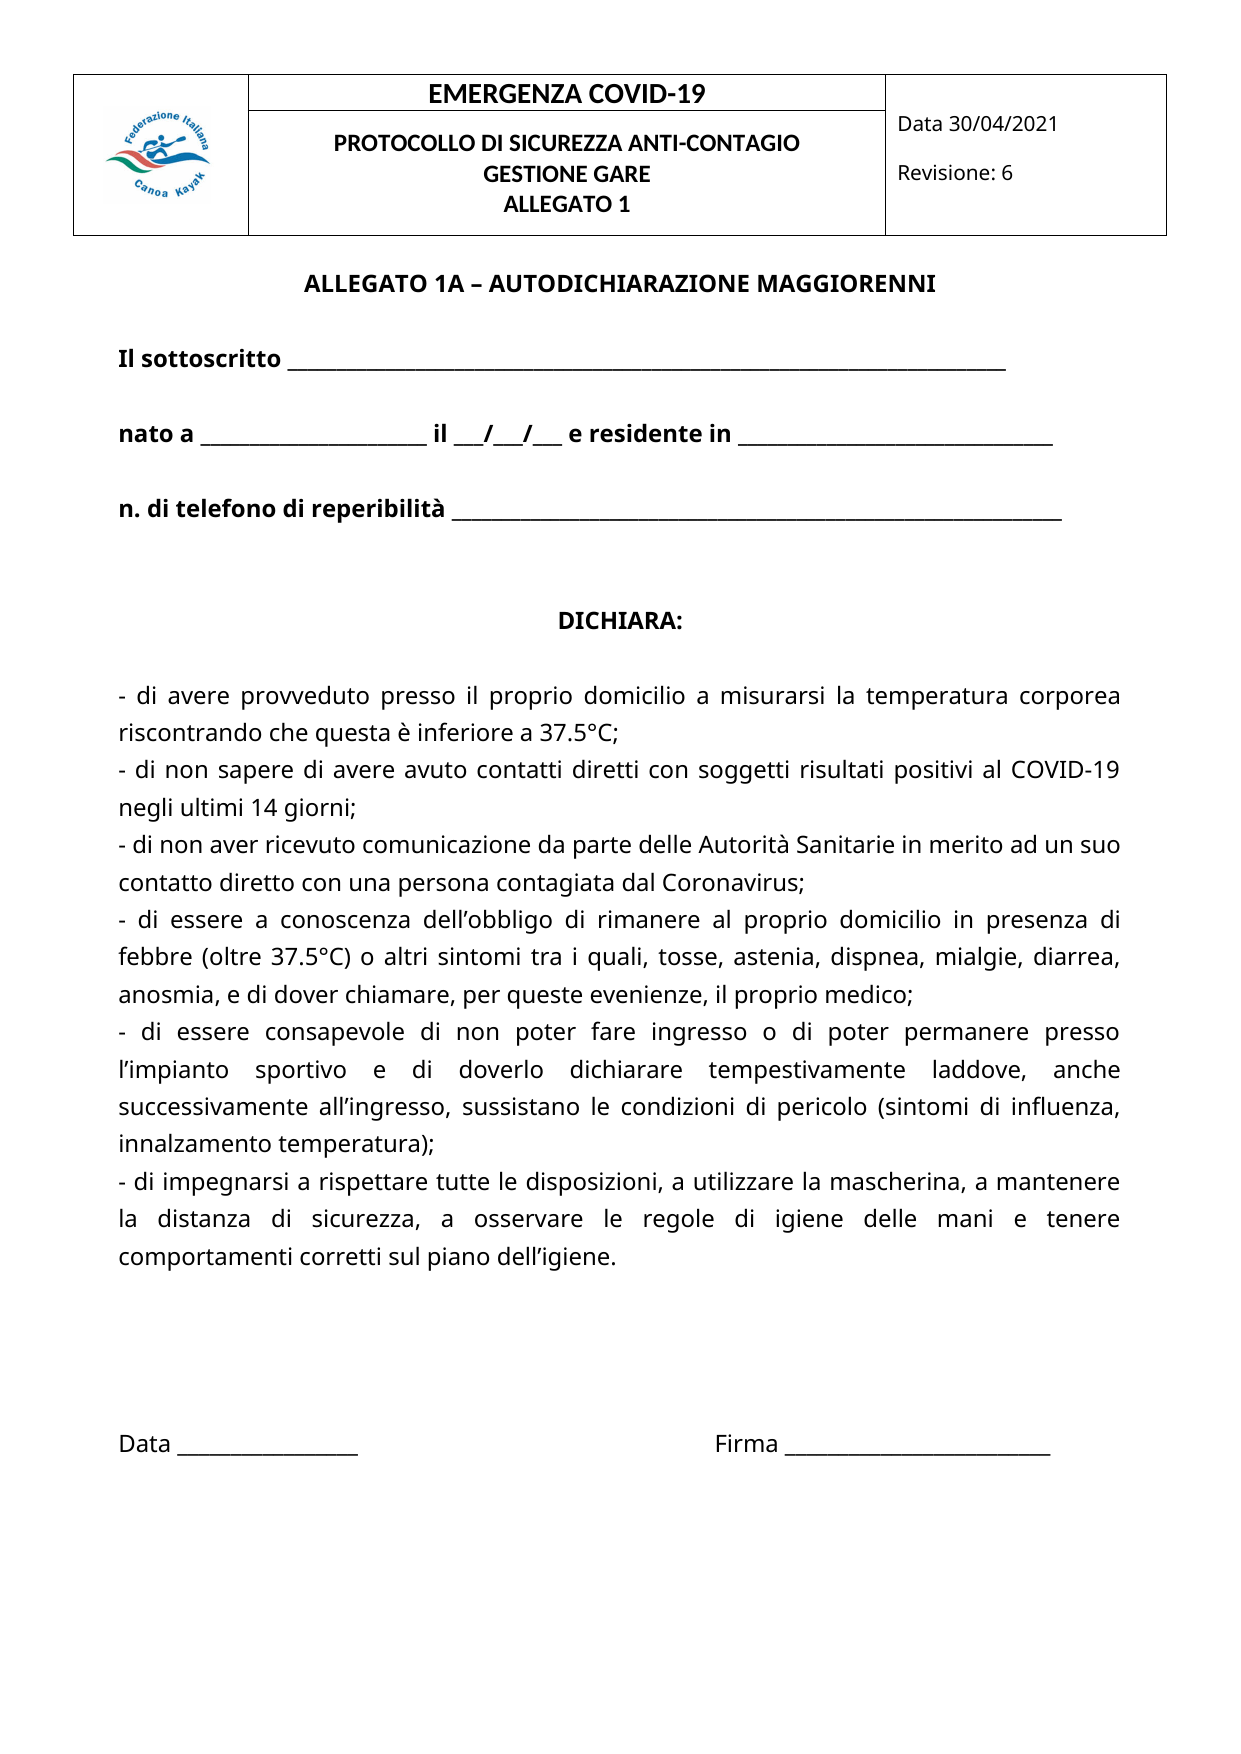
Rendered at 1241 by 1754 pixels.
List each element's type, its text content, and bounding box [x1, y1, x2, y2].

text - di non aver ricevuto comunicazione da parte delle Autorità Sanitarie in merito ad un suo contatto diretto con una persona contagiata dal Coronavirus; [118, 828, 1122, 898]
text - di essere consapevole di non poter fare ingresso o di poter permanere presso l’impianto sportivo e di doverlo dichiarare tempestivamente laddove, anche successivamente all’ingresso, sussistano le condizioni di pericolo (sintomi di influenza, innalzamento temperatura); [118, 1015, 1122, 1160]
text - di avere provveduto presso il proprio domicilio a misurarsi la temperatura corporea riscontrando che questa è inferiore a 37.5°C; [118, 678, 1122, 748]
text n. di telefono di reperibilità ______________________________________________________________ [118, 491, 1122, 524]
text DICHIARA: [118, 604, 1122, 636]
text - di impegnarsi a rispettare tutte le disposizioni, a utilizzare la mascherina, a mantenere la distanza di sicurezza, a osservare le regole di igiene delle mani e tenere comportamenti corretti sul piano dell’igiene. [118, 1164, 1122, 1272]
text - di essere a conoscenza dell’obbligo di rimanere al proprio domicilio in presenza di febbre (oltre 37.5°C) o altri sintomi tra i quali, tosse, astenia, dispnea, mialgie, diarrea, anosmia, e di dover chiamare, per queste evenienze, il proprio medico; [118, 903, 1122, 1010]
text ALLEGATO 1A – AUTODICHIARAZIONE MAGGIORENNI [118, 267, 1122, 300]
text - di non sapere di avere avuto contatti diretti con soggetti risultati positivi al COVID-19 negli ultimi 14 giorni; [118, 753, 1122, 823]
text Il sottoscritto _________________________________________________________________________ [118, 342, 1122, 374]
text Data _________________ Firma _________________________ [118, 1426, 1122, 1459]
picture [95, 106, 227, 204]
text nato a _______________________ il ___/___/___ e residente in ________________________________ [118, 417, 1122, 449]
